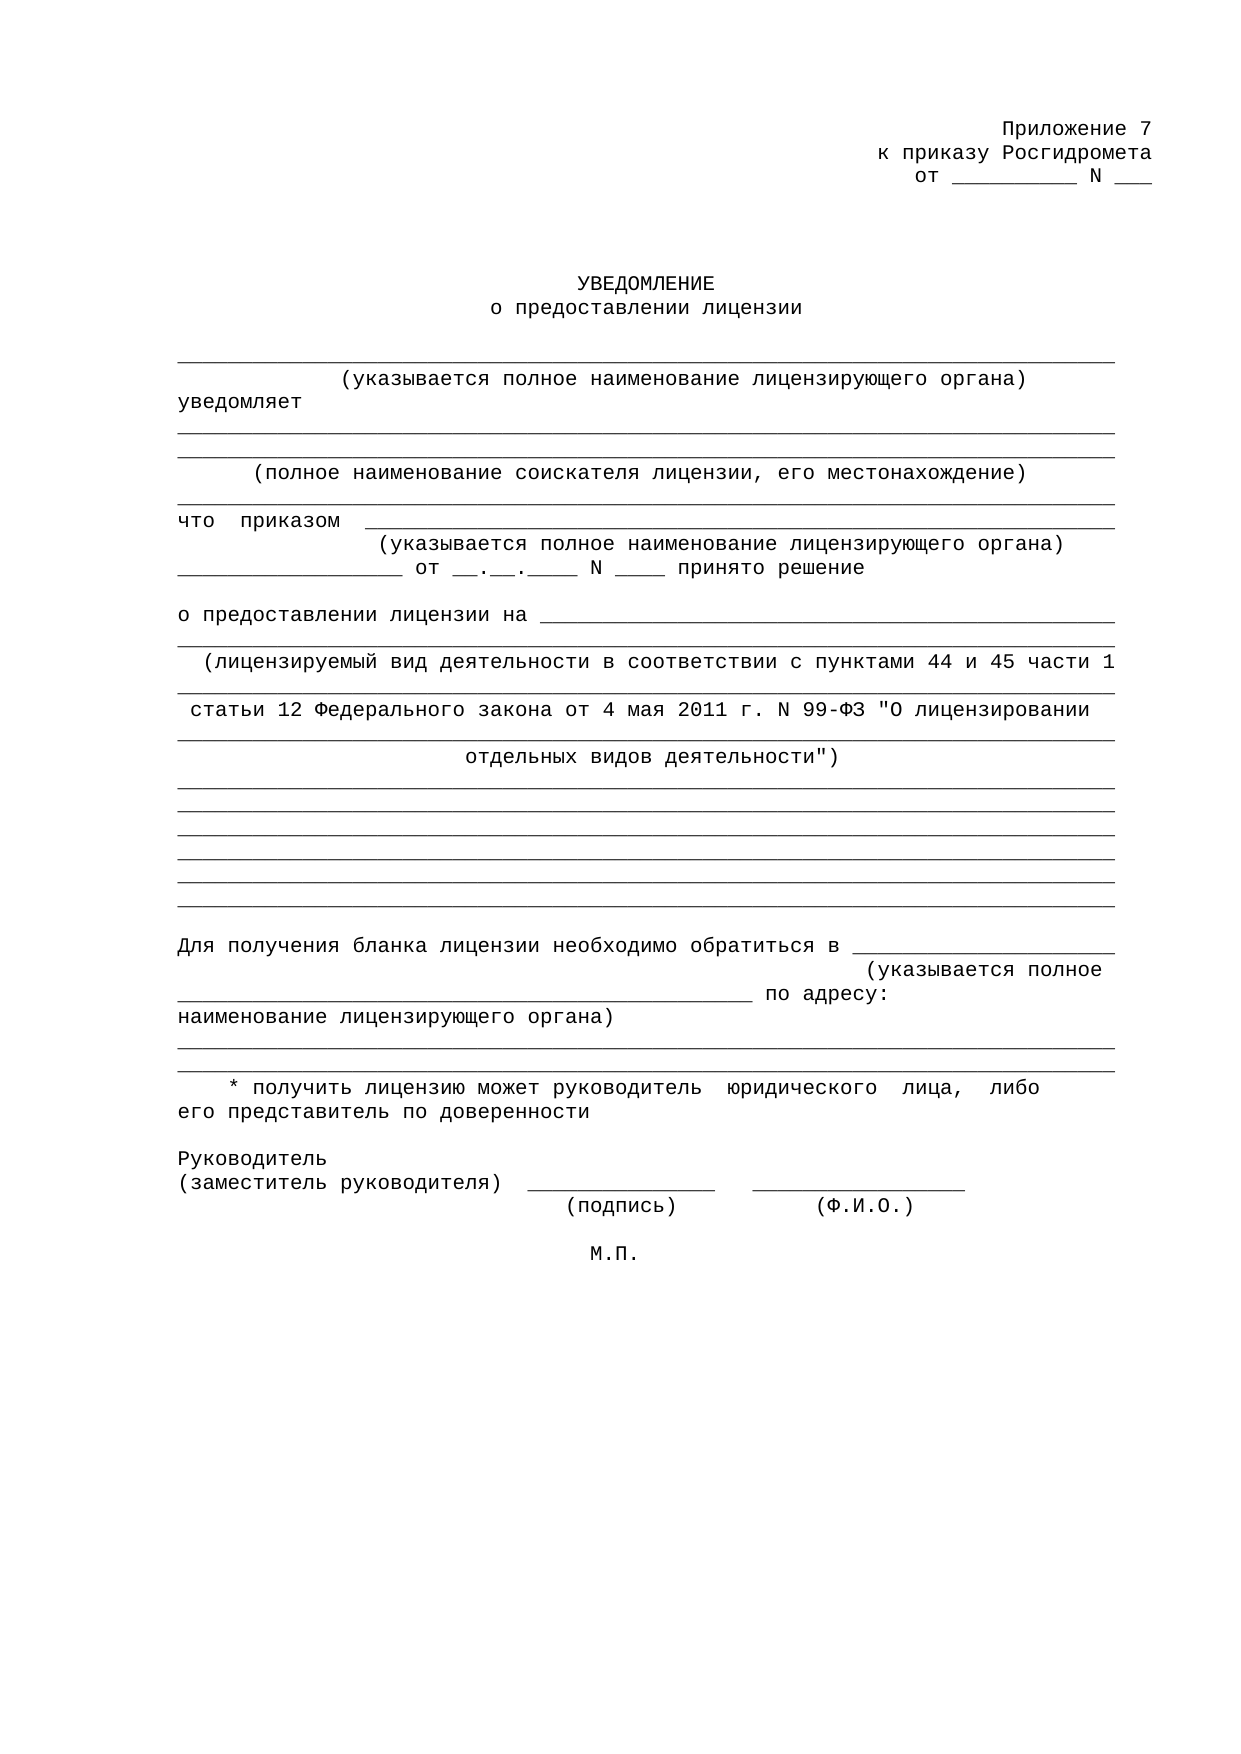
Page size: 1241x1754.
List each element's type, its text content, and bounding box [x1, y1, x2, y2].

text (подпись) (Ф.И.О.) [177, 1195, 1152, 1219]
text (заместитель руководителя) _______________ _________________ [177, 1172, 1152, 1195]
text ___________________________________________________________________________ [177, 841, 1152, 864]
text ___________________________________________________________________________ [177, 864, 1152, 888]
text статьи 12 Федерального закона от 4 мая 2011 г. N 99-ФЗ "О лицензировании [177, 699, 1152, 722]
text __________________ от __.__.____ N ____ принято решение [177, 557, 1152, 581]
text ___________________________________________________________________________ [177, 439, 1152, 462]
text уведомляет [177, 391, 1152, 415]
text ___________________________________________________________________________ [177, 486, 1152, 509]
text ______________________________________________ по адресу: [177, 982, 1152, 1006]
text о предоставлении лицензии [177, 297, 1152, 320]
text о предоставлении лицензии на ______________________________________________ [177, 604, 1152, 628]
text М.П. [177, 1243, 1152, 1266]
text ___________________________________________________________________________ [177, 415, 1152, 439]
text (указывается полное [177, 959, 1152, 982]
text ___________________________________________________________________________ [177, 1053, 1152, 1077]
text (полное наименование соискателя лицензии, его местонахождение) [177, 462, 1152, 486]
text от __________ N ___ [177, 165, 1152, 189]
text к приказу Росгидромета [177, 142, 1152, 165]
text его представитель по доверенности [177, 1101, 1152, 1124]
text ___________________________________________________________________________ [177, 817, 1152, 841]
text ___________________________________________________________________________ [177, 675, 1152, 699]
text ___________________________________________________________________________ [177, 1030, 1152, 1053]
text (указывается полное наименование лицензирующего органа) [177, 368, 1152, 391]
text ___________________________________________________________________________ [177, 793, 1152, 817]
text ___________________________________________________________________________ [177, 770, 1152, 793]
text (лицензируемый вид деятельности в соответствии с пунктами 44 и 45 части 1 [177, 651, 1152, 675]
text ___________________________________________________________________________ [177, 722, 1152, 746]
text (указывается полное наименование лицензирующего органа) [177, 533, 1152, 557]
text отдельных видов деятельности") [177, 746, 1152, 770]
text Руководитель [177, 1148, 1152, 1172]
text ___________________________________________________________________________ [177, 628, 1152, 651]
text наименование лицензирующего органа) [177, 1006, 1152, 1030]
text УВЕДОМЛЕНИЕ [177, 273, 1152, 297]
text ___________________________________________________________________________ [177, 888, 1152, 912]
text * получить лицензию может руководитель юридического лица, либо [177, 1077, 1152, 1101]
text Приложение 7 [177, 118, 1152, 142]
text ___________________________________________________________________________ [177, 344, 1152, 368]
text что приказом ____________________________________________________________ [177, 509, 1152, 533]
text Для получения бланка лицензии необходимо обратиться в _____________________ [177, 935, 1152, 959]
